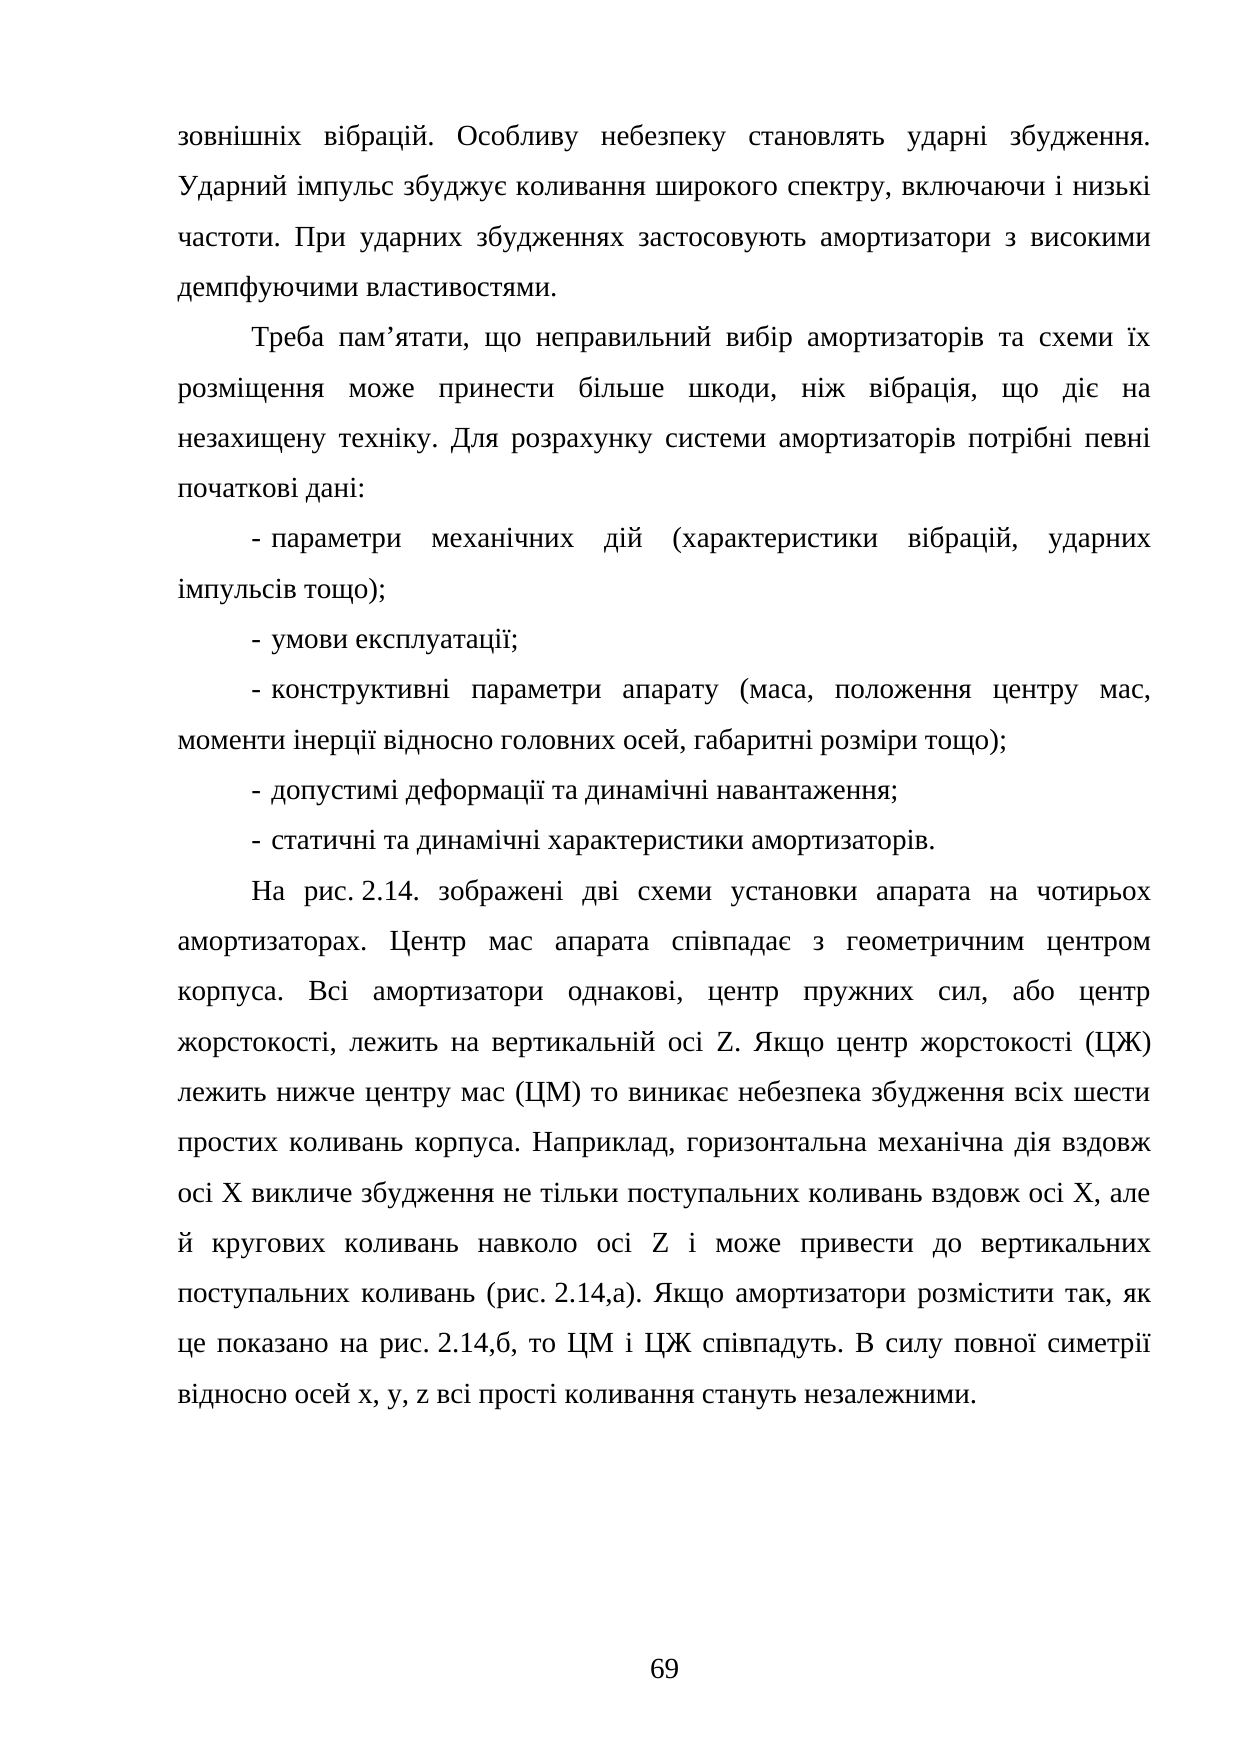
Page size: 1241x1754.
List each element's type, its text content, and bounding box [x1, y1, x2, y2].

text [177, 118, 1152, 303]
list конструктивні параметри апарату (маса, положення центру мас, моменти інерції відносно головних осей, габаритні розміри тощо); [177, 672, 1152, 755]
list допустимі деформації та динамічні навантаження; [177, 772, 1152, 806]
list статичні та динамічні характеристики амортизаторів. [177, 822, 1152, 856]
list умови експлуатації; [177, 621, 1152, 655]
list параметри механічних дій (характеристики вібрацій, ударних імпульсів тощо); [177, 521, 1152, 604]
text На рис. 2.14. зображені дві схеми установки апарата на чотирьох амортизаторах. Центр мас апарата співпадає з геометричним центром корпуса. Всі амортизатори однакові, центр пружних сил, або центр жорстокості, лежить на вертикальній осі Z. Якщо центр жорстокості (ЦЖ) лежить нижче центру мас (ЦМ) то виникає небезпека збудження всіх шести простих коливань корпуса. Наприклад, горизонтальна механічна дія вздовж осі Х викличе збудження не тільки поступальних коливань вздовж осі Х, але й кругових коливань навколо осі Z і може привести до вертикальних поступальних коливань (рис. 2.14,а). Якщо амортизатори розмістити так, як це показано на рис. 2.14,б, то ЦМ і ЦЖ співпадуть. В силу повної симетрії відносно осей x, y, z всі прості коливання стануть незалежними. [177, 873, 1152, 1409]
text Треба пам’ятати, що неправильний вибір амортизаторів та схеми їх розміщення може принести більше шкоди, ніж вібрація, що діє на незахищену техніку. Для розрахунку системи амортизаторів потрібні певні початкові дані: [177, 319, 1152, 504]
